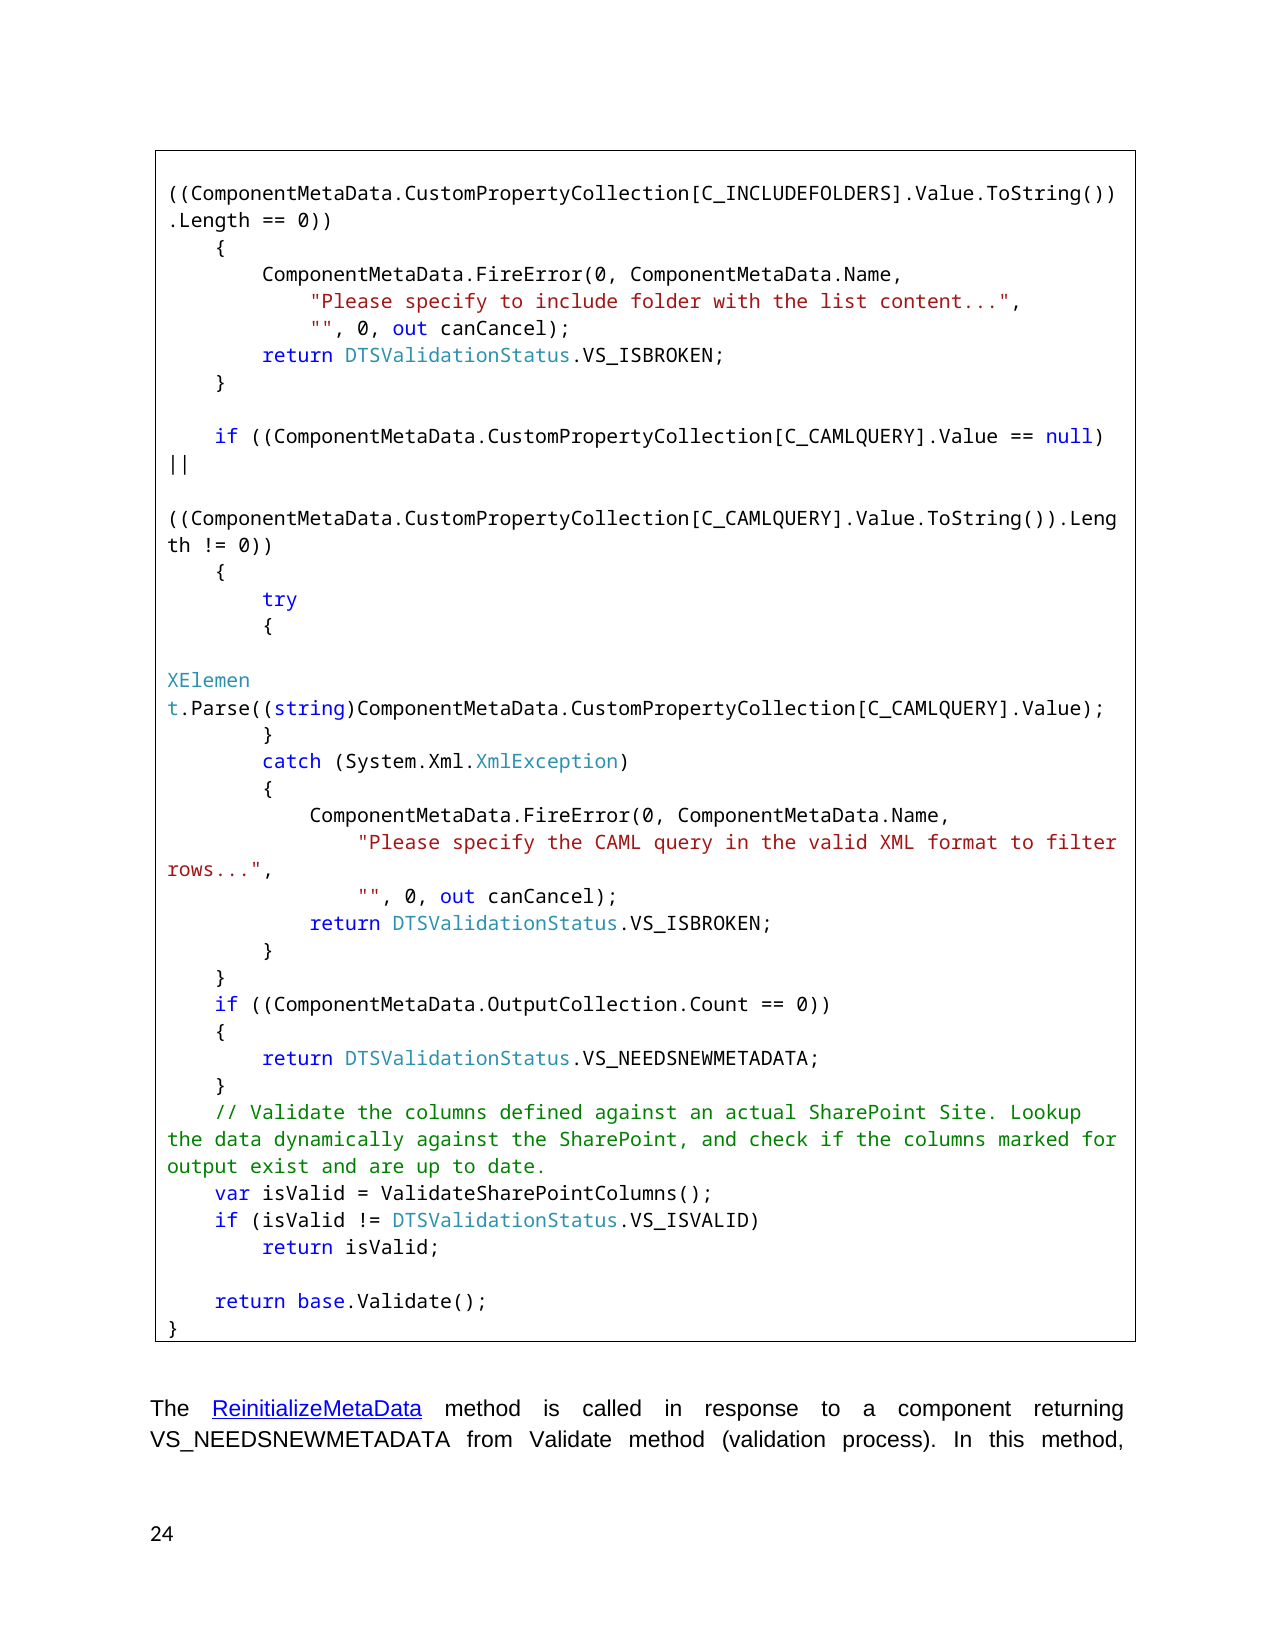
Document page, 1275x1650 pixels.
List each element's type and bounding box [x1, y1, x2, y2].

table_header [156, 151, 1135, 1341]
text [150, 1395, 1125, 1452]
